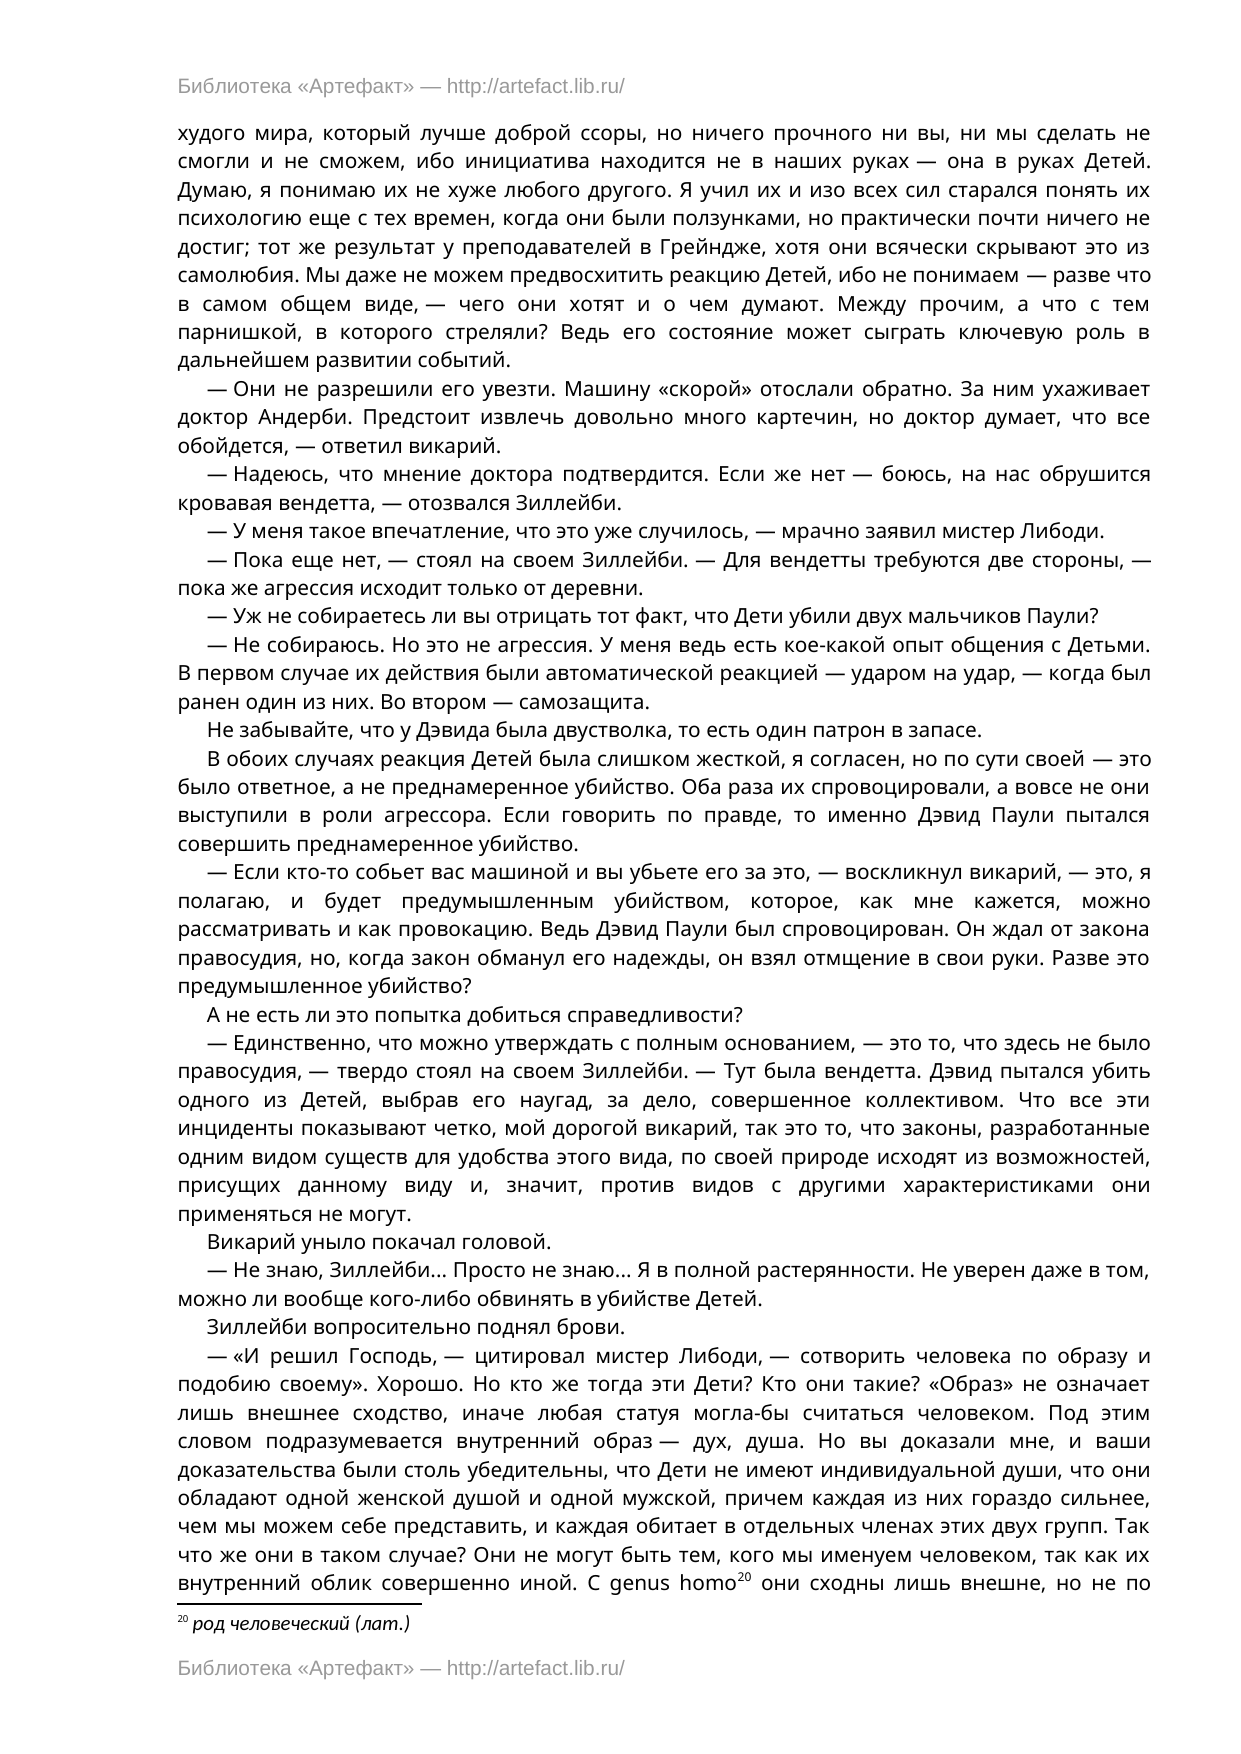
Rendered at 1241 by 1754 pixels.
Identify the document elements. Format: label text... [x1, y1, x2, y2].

text — Они не разрешили его увезти. Машину «скорой» отослали обратно. За ним ухаживает доктор Андерби. Предстоит извлечь довольно много картечин, но доктор думает, что все обойдется, — ответил викарий. [177, 374, 1152, 459]
text — Не знаю, Зиллейби... Просто не знаю... Я в полной растерянности. Не уверен даже в том, можно ли вообще кого-либо обвинять в убийстве Детей. [177, 1256, 1152, 1312]
text — Если кто-то собьет вас машиной и вы убьете его за это, — воскликнул викарий, — это, я полагаю, и будет предумышленным убийством, которое, как мне кажется, можно рассматривать и как провокацию. Ведь Дэвид Паули был спровоцирован. Он ждал от закона правосудия, но, когда закон обманул его надежды, он взял отмщение в свои руки. Разве это предумышленное убийство? [177, 857, 1152, 1000]
text — Пока еще нет, — стоял на своем Зиллейби. — Для вендетты требуются две стороны, — пока же агрессия исходит только от деревни. [177, 545, 1152, 602]
text — Не собираюсь. Но это не агрессия. У меня ведь есть кое-какой опыт общения с Детьми. В первом случае их действия были автоматической реакцией — ударом на удар, — когда был ранен один из них. Во втором — самозащита. [177, 630, 1152, 715]
text Зиллейби вопросительно поднял брови. [177, 1312, 1152, 1341]
text — Единственно, что можно утверждать с полным основанием, — это то, что здесь не было правосудия, — твердо стоял на своем Зиллейби. — Тут была вендетта. Дэвид пытался убить одного из Детей, выбрав его наугад, за дело, совершенное коллективом. Что все эти инциденты показывают четко, мой дорогой викарий, так это то, что законы, разработанные одним видом существ для удобства этого вида, по своей природе исходят из возможностей, присущих данному виду и, значит, против видов с другими характеристиками они применяться не могут. [177, 1028, 1152, 1227]
text Не забывайте, что у Дэвида была двустволка, то есть один патрон в запасе. [177, 715, 1152, 744]
text А не есть ли это попытка добиться справедливости? [177, 1000, 1152, 1028]
text — Надеюсь, что мнение доктора подтвердится. Если же нет — боюсь, на нас обрушится кровавая вендетта, — отозвался Зиллейби. [177, 459, 1152, 516]
text — Уж не собираетесь ли вы отрицать тот факт, что Дети убили двух мальчиков Паули? [177, 602, 1152, 630]
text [177, 118, 1152, 374]
text Викарий уныло покачал головой. [177, 1227, 1152, 1256]
text — У меня такое впечатление, что это уже случилось, — мрачно заявил мистер Либоди. [177, 516, 1152, 545]
text В обоих случаях реакция Детей была слишком жесткой, я согласен, но по сути своей — это было ответное, а не преднамеренное убийство. Оба раза их спровоцировали, а вовсе не они выступили в роли агрессора. Если говорить по правде, то именно Дэвид Паули пытался совершить преднамеренное убийство. [177, 744, 1152, 857]
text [177, 1341, 1152, 1597]
